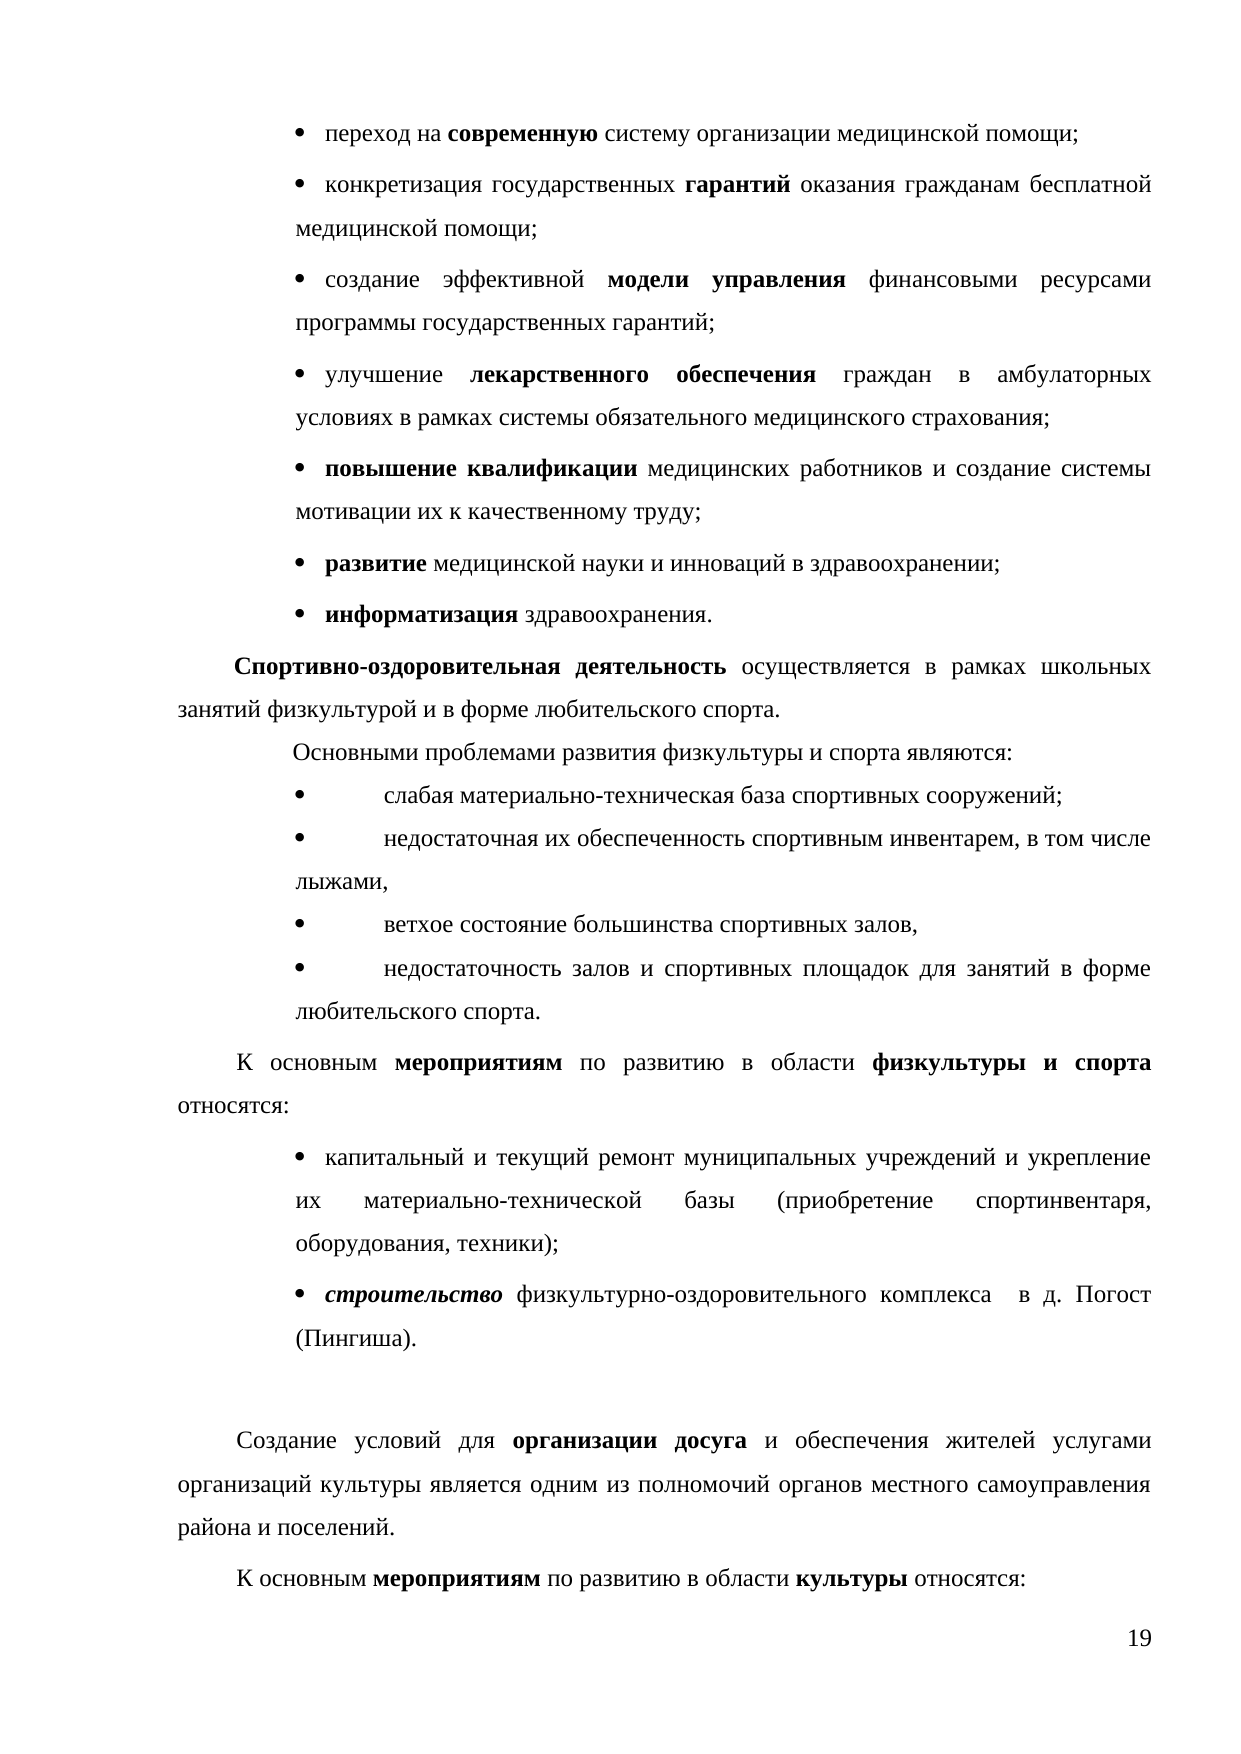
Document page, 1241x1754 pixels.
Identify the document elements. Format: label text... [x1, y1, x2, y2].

list переход на современную систему организации медицинской помощи; [295, 118, 1152, 147]
text К основным мероприятиям по развитию в области физкультуры и спорта относятся: [177, 1047, 1152, 1119]
list строительство физкультурно-оздоровительного комплекса в д. Погост (Пингиша). [295, 1279, 1152, 1351]
text Основными проблемами развития физкультуры и спорта являются: [236, 737, 1152, 766]
list недостаточная их обеспеченность спортивным инвентарем, в том числе лыжами, [295, 823, 1152, 895]
text Спортивно-оздоровительная деятельность осуществляется в рамках школьных занятий физкультурой и в форме любительского спорта. [177, 651, 1152, 723]
list повышение квалификации медицинских работников и создание системы мотивации их к качественному труду; [295, 453, 1152, 525]
list развитие медицинской науки и инноваций в здравоохранении; [295, 548, 1152, 577]
list капитальный и текущий ремонт муниципальных учреждений и укрепление их материально-технической базы (приобретение спортинвентаря, оборудования, техники); [295, 1142, 1152, 1257]
list слабая материально-техническая база спортивных сооружений; [295, 780, 1152, 809]
list информатизация здравоохранения. [295, 599, 1152, 628]
list конкретизация государственных гарантий оказания гражданам бесплатной медицинской помощи; [295, 169, 1152, 241]
list создание эффективной модели управления финансовыми ресурсами программы государственных гарантий; [295, 264, 1152, 336]
list недостаточность залов и спортивных площадок для занятий в форме любительского спорта. [295, 953, 1152, 1024]
text К основным мероприятиям по развитию в области культуры относятся: [177, 1563, 1152, 1592]
list улучшение лекарственного обеспечения граждан в амбулаторных условиях в рамках системы обязательного медицинского страхования; [295, 359, 1152, 431]
list ветхое состояние большинства спортивных залов, [295, 909, 1152, 938]
text Создание условий для организации досуга и обеспечения жителей услугами организаций культуры является одним из полномочий органов местного самоуправления района и поселений. [177, 1426, 1152, 1541]
